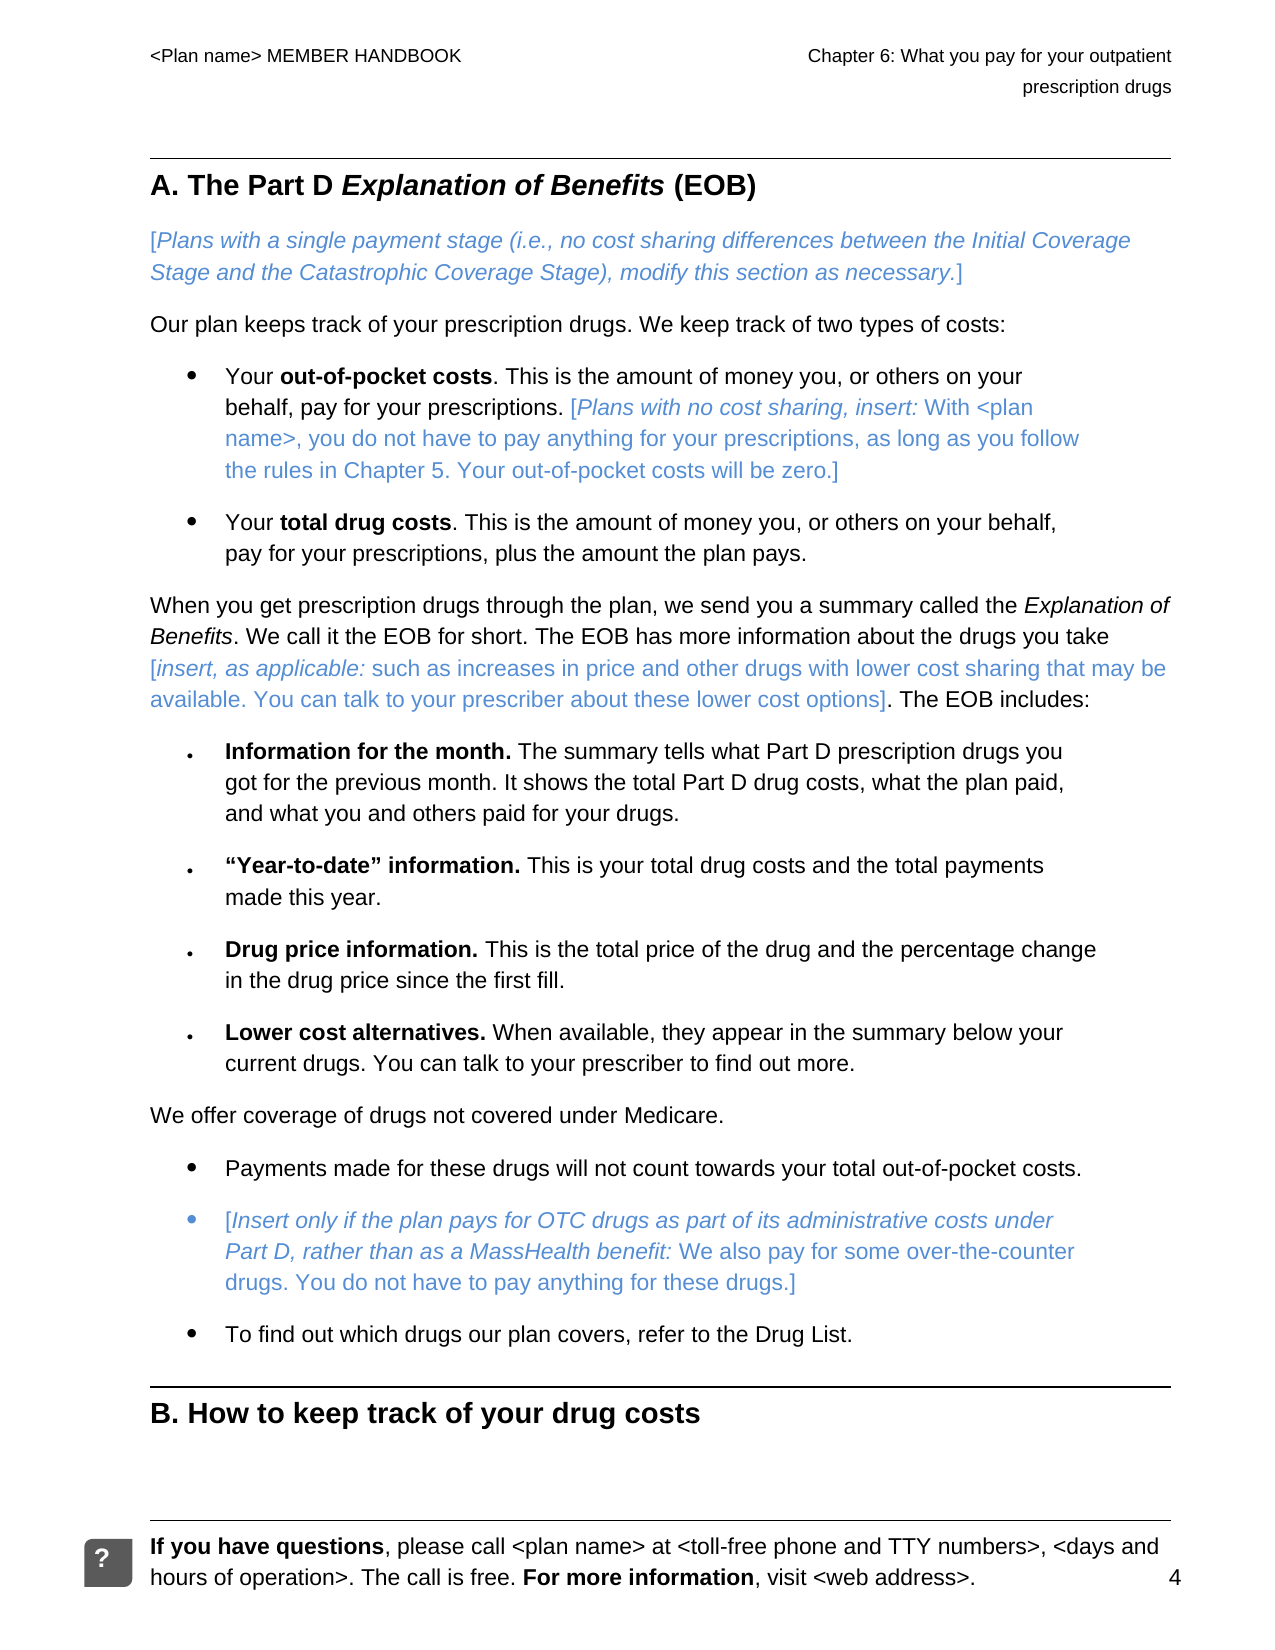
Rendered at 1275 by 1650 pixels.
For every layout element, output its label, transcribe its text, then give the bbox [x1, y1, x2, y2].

list Payments made for these drugs will not count towards your total out-of-pocket costs. [187, 1151, 1096, 1182]
subtitle The Part D Explanation of Benefits (EOB) [150, 159, 1171, 203]
text Our plan keeps track of your prescription drugs. We keep track of two types of costs: [150, 307, 1171, 338]
list Lower cost alternatives. When available, they appear in the summary below your current drugs. You can talk to your prescriber to find out more. [187, 1016, 1096, 1078]
list “Year-to-date” information. This is your total drug costs and the total payments made this year. [187, 849, 1096, 911]
list Your total drug costs. This is the amount of money you, or others on your behalf, pay for your prescriptions, plus the amount the plan pays. [187, 505, 1096, 568]
list Information for the month. The summary tells what Part D prescription drugs you got for the previous month. It shows the total Part D drug costs, what the plan paid, and what you and others paid for your drugs. [187, 734, 1096, 828]
list To find out which drugs our plan covers, refer to the Drug List. [187, 1318, 1096, 1349]
list Your out-of-pocket costs. This is the amount of money you, or others on your behalf, pay for your prescriptions. [Plans with no cost sharing, insert: With <plan name>, you do not have to pay anything for your prescriptions, as long as you follow the rules in Chapter 5. Your out-of-pocket costs will be zero.] [187, 359, 1096, 484]
list Drug price information. This is the total price of the drug and the percentage change in the drug price since the first fill. [187, 932, 1096, 995]
text When you get prescription drugs through the plan, we send you a summary called the Explanation of Benefits. We call it the EOB for short. The EOB has more information about the drugs you take [insert, as applicable: such as increases in price and other drugs with lower cost sharing that may be available. You can talk to your prescriber about these lower cost options]. The EOB includes: [150, 588, 1171, 713]
subtitle How to keep track of your drug costs [150, 1388, 1171, 1431]
text [Plans with a single payment stage (i.e., no cost sharing differences between the Initial Coverage Stage and the Catastrophic Coverage Stage), modify this section as necessary.] [150, 224, 1171, 286]
list [Insert only if the plan pays for OTC drugs as part of its administrative costs under Part D, rather than as a MassHealth benefit: We also pay for some over-the-counter drugs. You do not have to pay anything for these drugs.] [187, 1203, 1096, 1297]
list We offer coverage of drugs not covered under Medicare. [150, 1099, 1171, 1130]
